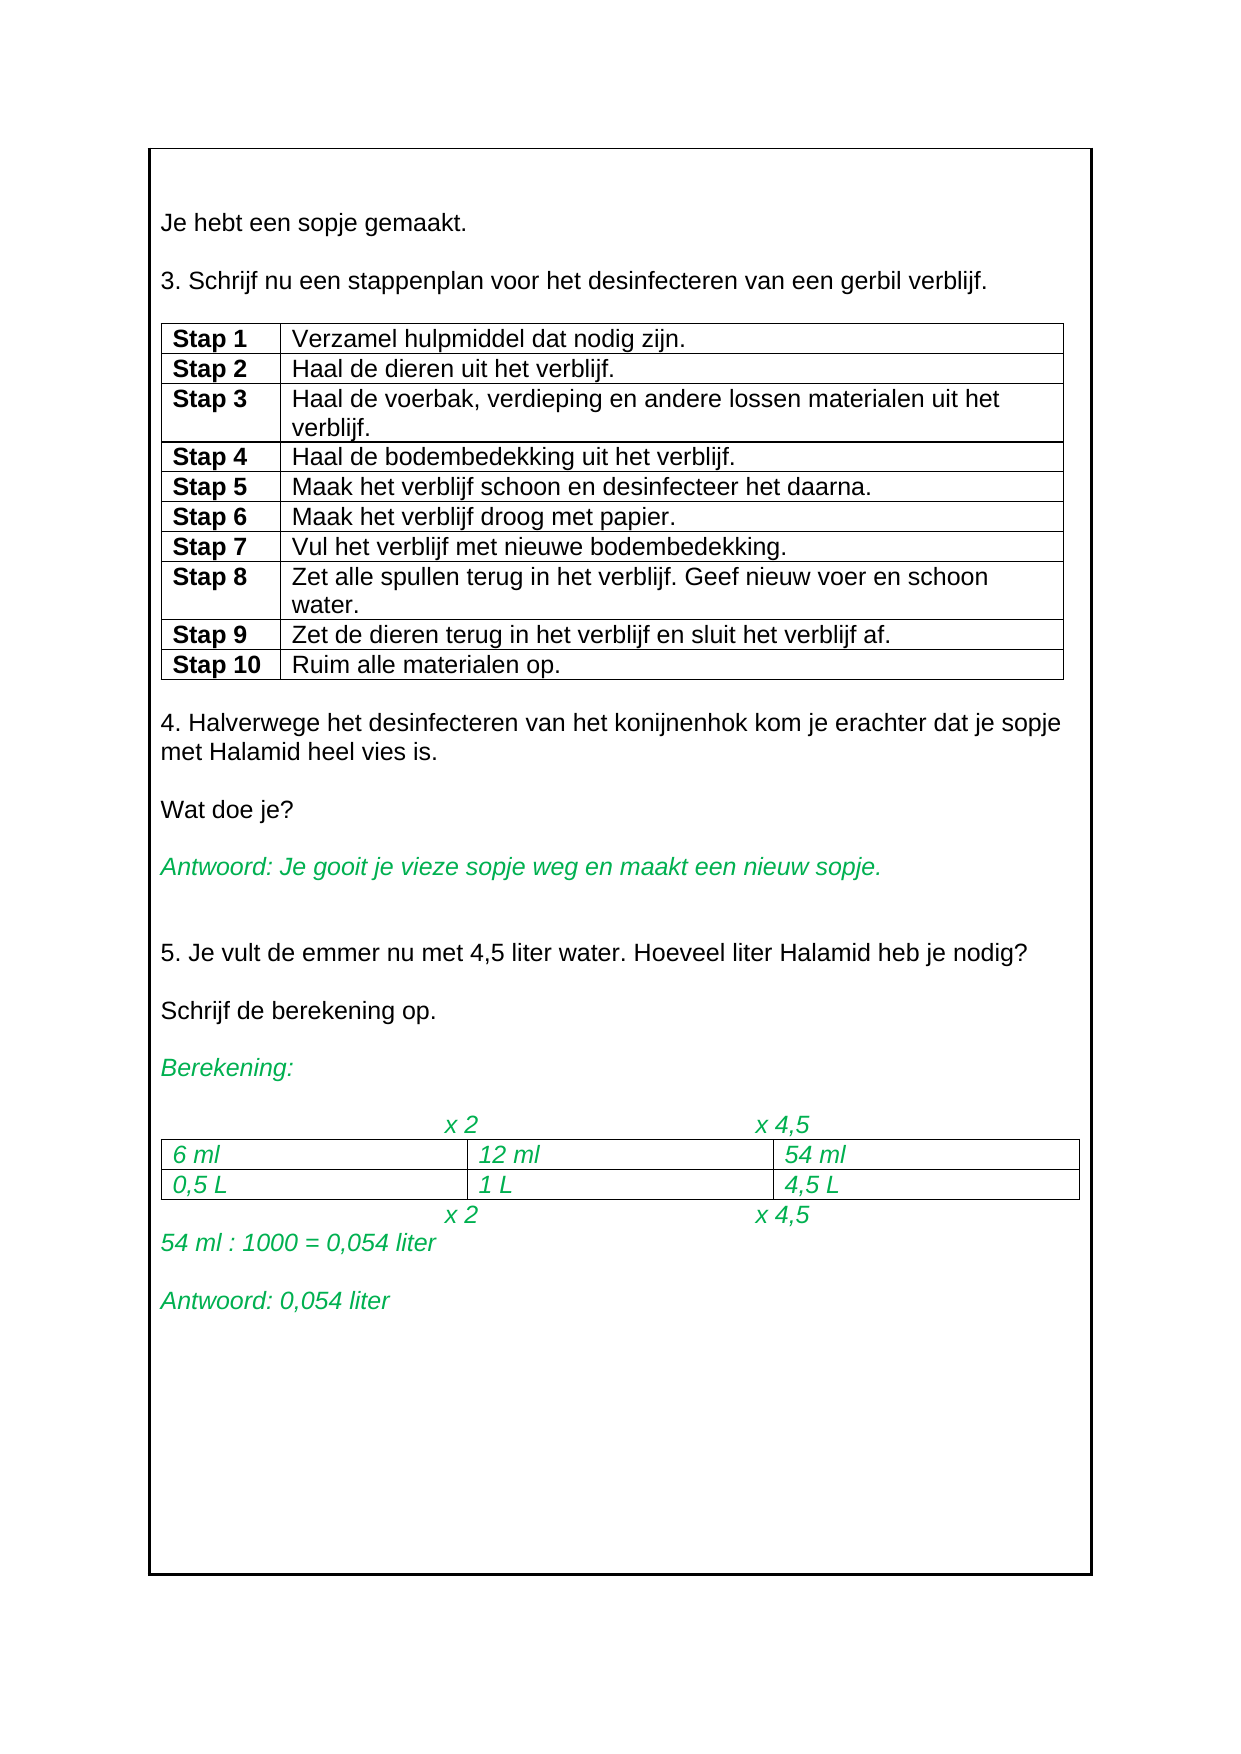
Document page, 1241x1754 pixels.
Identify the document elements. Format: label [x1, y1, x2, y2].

table_cell [151, 149, 1090, 1573]
